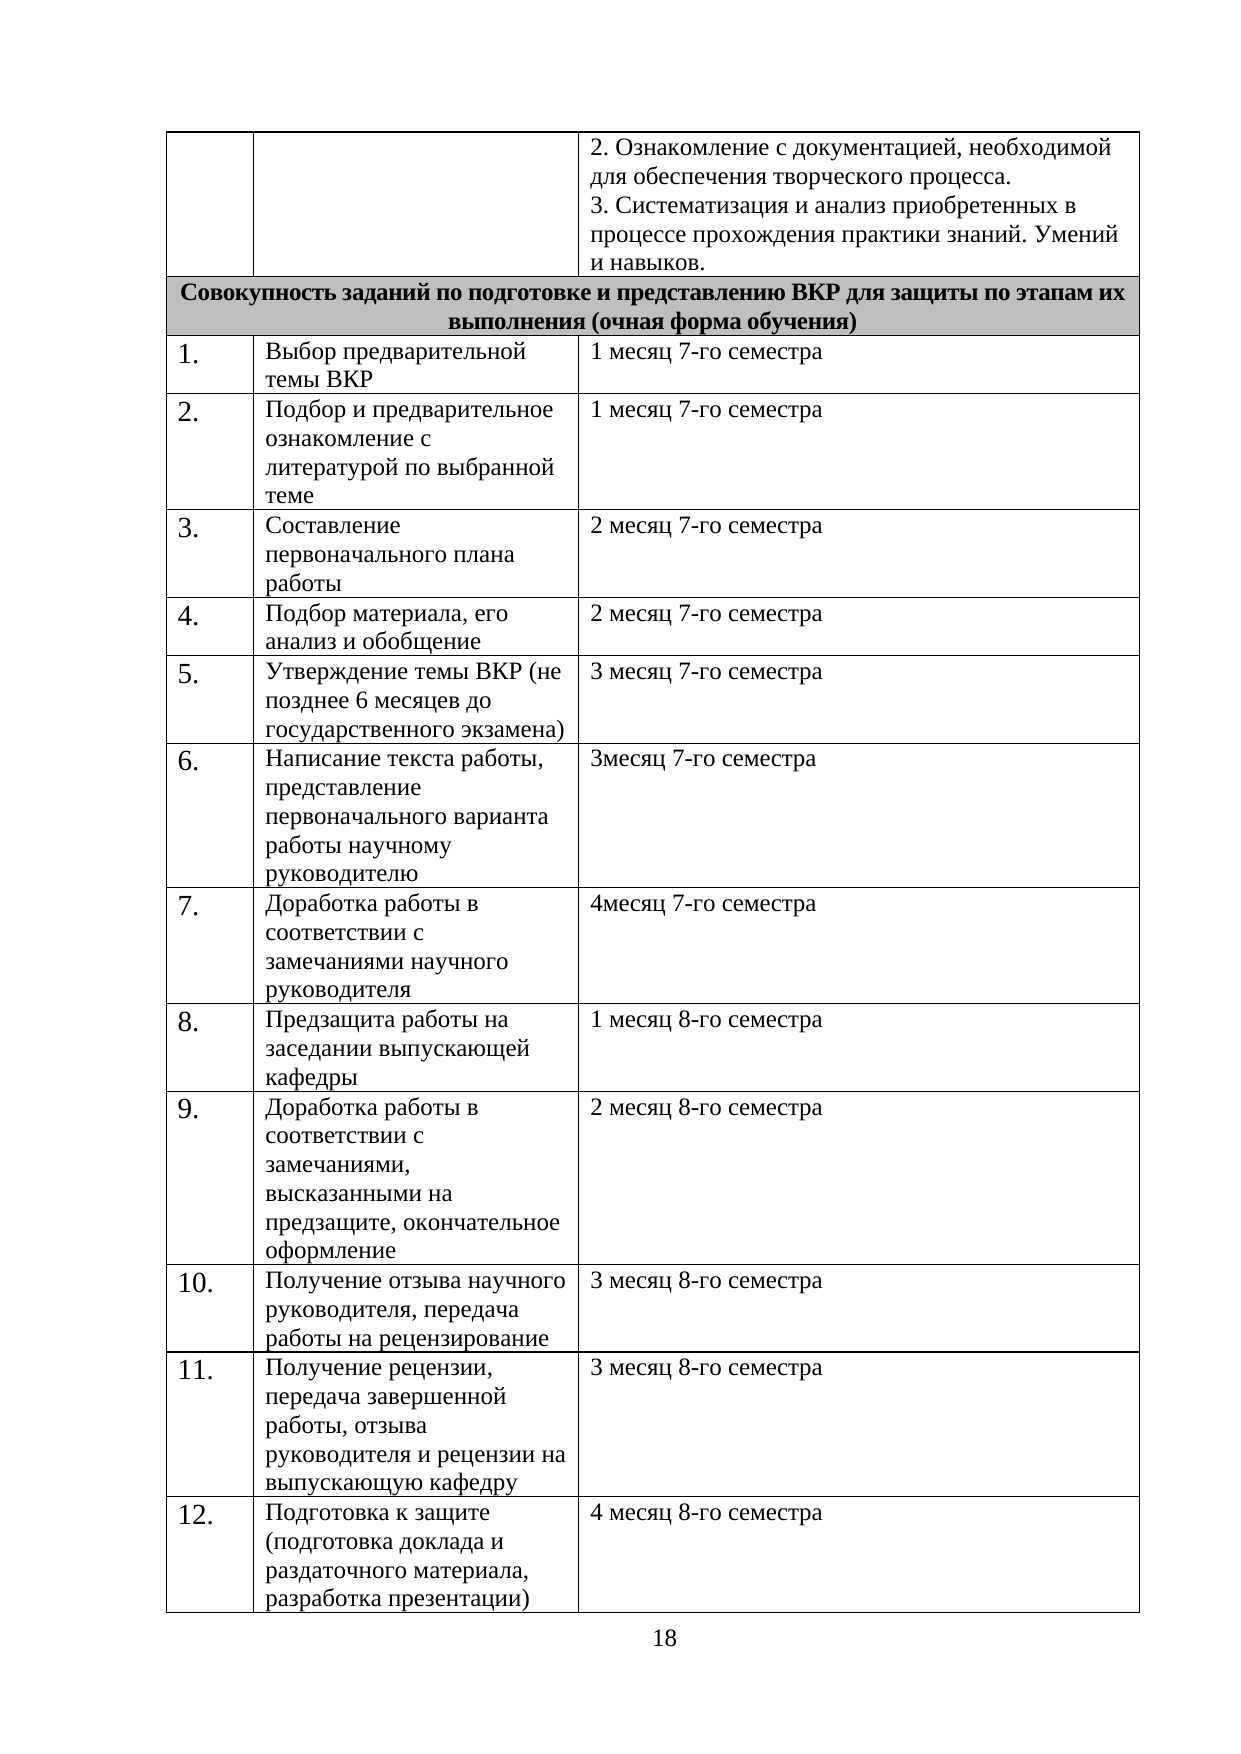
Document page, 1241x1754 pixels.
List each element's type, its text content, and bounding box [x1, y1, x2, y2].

table_cell Подбор материала, его анализ и обобщение [254, 598, 578, 655]
table_cell 1 месяц 7-го семестра [579, 336, 1139, 393]
table_cell Предзащита работы на заседании выпускающей кафедры [254, 1004, 578, 1091]
table_cell [167, 1265, 253, 1351]
table_cell 3месяц 7-го семестра [579, 744, 1139, 887]
table_cell [167, 510, 253, 597]
table_cell 1 месяц 7-го семестра [579, 394, 1139, 509]
table_cell [167, 1497, 253, 1612]
table_cell [167, 1353, 253, 1496]
table_cell Подбор и предварительное ознакомление с литературой по выбранной теме [254, 394, 578, 509]
table_cell [167, 1092, 253, 1264]
table_cell [167, 888, 253, 1003]
table_cell [167, 336, 253, 393]
table_cell [167, 744, 253, 887]
table_cell [167, 1004, 253, 1091]
table_cell Получение рецензии, передача завершенной работы, отзыва руководителя и рецензии на выпускающую кафедру [254, 1353, 578, 1496]
table_cell [167, 656, 253, 742]
table_cell 2 месяц 7-го семестра [579, 510, 1139, 597]
table_cell Получение отзыва научного руководителя, передача работы на рецензирование [254, 1265, 578, 1351]
table_cell Доработка работы в соответствии с замечаниями научного руководителя [254, 888, 578, 1003]
table_cell Написание текста работы, представление первоначального варианта работы научному руководителю [254, 744, 578, 887]
table_cell Совокупность заданий по подготовке и представлению ВКР для защиты по этапам их выполнения (очная форма обучения) [167, 277, 1139, 335]
table_cell 3 месяц 8-го семестра [579, 1353, 1139, 1496]
table_cell Составление первоначального плана работы [254, 510, 578, 597]
table_cell 3. [167, 133, 253, 276]
table_cell 4месяц 7-го семестра [579, 888, 1139, 1003]
table_cell [167, 394, 253, 509]
table_cell Утверждение темы ВКР (не позднее 6 месяцев до государственного экзамена) [254, 656, 578, 742]
table_cell [167, 598, 253, 655]
table_cell 1 месяц 8-го семестра [579, 1004, 1139, 1091]
table_cell 3 месяц 8-го семестра [579, 1265, 1139, 1351]
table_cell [579, 133, 1139, 276]
table_cell 4 месяц 8-го семестра [579, 1497, 1139, 1612]
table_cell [254, 133, 578, 276]
table_cell 2 месяц 7-го семестра [579, 598, 1139, 655]
table_cell 2 месяц 8-го семестра [579, 1092, 1139, 1264]
table_cell Выбор предварительной темы ВКР [254, 336, 578, 393]
table_cell Подготовка к защите (подготовка доклада и раздаточного материала, разработка презентации) [254, 1497, 578, 1612]
table_cell 3 месяц 7-го семестра [579, 656, 1139, 742]
table_cell Доработка работы в соответствии с замечаниями, высказанными на предзащите, окончательное оформление [254, 1092, 578, 1264]
